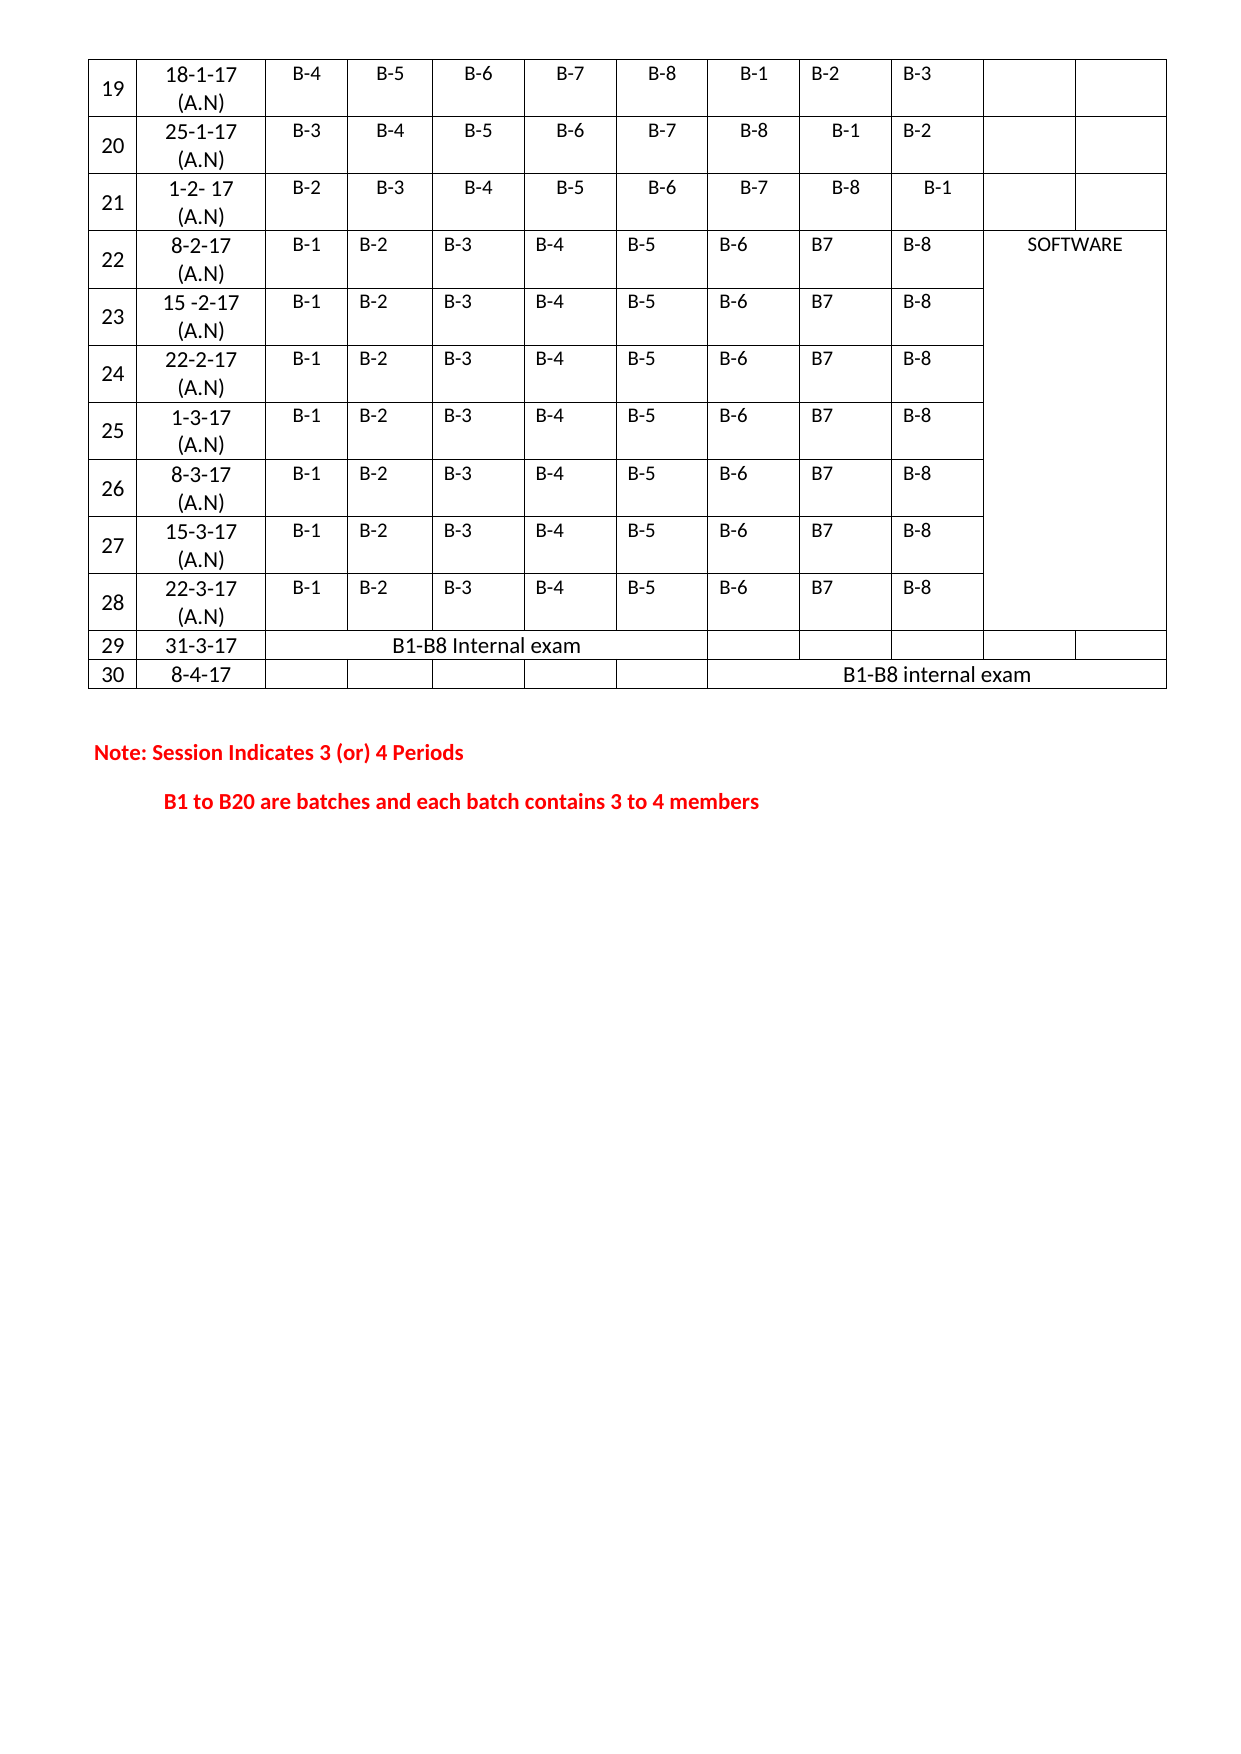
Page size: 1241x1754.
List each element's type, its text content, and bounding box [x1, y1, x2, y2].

table_cell [617, 660, 707, 688]
table_cell [708, 631, 799, 659]
table_cell B-2 [348, 231, 432, 287]
table_cell B-8 [617, 60, 707, 116]
table_cell B-6 [708, 574, 799, 630]
table_cell B7 [800, 460, 891, 516]
table_cell 8-3-17 (A.N) [137, 460, 265, 516]
table_cell B-3 [348, 174, 432, 230]
table_cell [1076, 117, 1166, 173]
table_cell B-2 [892, 117, 983, 173]
table_cell 27 [89, 517, 136, 573]
table_cell B-6 [525, 117, 616, 173]
table_cell B1-B8 internal exam [708, 660, 1166, 688]
table_cell B-3 [433, 231, 524, 287]
table_cell B-2 [348, 517, 432, 573]
table_cell B-6 [708, 403, 799, 459]
table_cell B-3 [433, 460, 524, 516]
table_cell B-5 [617, 460, 707, 516]
table_cell 8-2-17 (A.N) [137, 231, 265, 287]
table_cell B-1 [266, 460, 347, 516]
table_cell 31-3-17 [137, 631, 265, 659]
table_cell B-4 [433, 174, 524, 230]
table_cell B7 [800, 346, 891, 402]
table_cell 1-2- 17 (A.N) [137, 174, 265, 230]
table_cell B-3 [433, 289, 524, 344]
table_cell 20 [89, 117, 136, 173]
table_cell B-4 [525, 231, 616, 287]
table_cell 22-2-17 (A.N) [137, 346, 265, 402]
table_cell B-8 [892, 574, 983, 630]
table_cell [984, 174, 1075, 230]
table_cell B7 [800, 403, 891, 459]
table_cell [525, 660, 616, 688]
table_cell B-5 [348, 60, 432, 116]
text B1 to B20 are batches and each batch contains 3 to 4 members [89, 787, 1167, 815]
table_cell B-6 [617, 174, 707, 230]
table_cell 23 [89, 289, 136, 344]
text Note: Session Indicates 3 (or) 4 Periods [89, 738, 1167, 766]
table_cell B-5 [433, 117, 524, 173]
table_cell B-8 [892, 289, 983, 344]
table_cell B-2 [348, 403, 432, 459]
table_cell 19 [89, 60, 136, 116]
table_cell B-1 [708, 60, 799, 116]
table_cell B-8 [892, 346, 983, 402]
table_cell 25 [89, 403, 136, 459]
table_cell 30 [89, 660, 136, 688]
table_cell B-6 [433, 60, 524, 116]
table_cell [984, 117, 1075, 173]
table_cell B-1 [892, 174, 983, 230]
table_cell B-4 [525, 517, 616, 573]
table_cell 26 [89, 460, 136, 516]
table_cell B-8 [800, 174, 891, 230]
table_cell B-8 [708, 117, 799, 173]
table_cell B-8 [892, 403, 983, 459]
table_cell B-5 [617, 517, 707, 573]
table_cell B-5 [617, 403, 707, 459]
table_cell B-8 [892, 517, 983, 573]
table_cell 22-3-17 (A.N) [137, 574, 265, 630]
table_cell B-6 [708, 517, 799, 573]
table_cell [1076, 174, 1166, 230]
table_cell B-4 [348, 117, 432, 173]
table_cell B-2 [348, 346, 432, 402]
table_cell [984, 631, 1075, 659]
table_cell B-6 [708, 231, 799, 287]
table_cell B-4 [525, 574, 616, 630]
table_cell B-3 [433, 574, 524, 630]
table_cell B1-B8 Internal exam [266, 631, 707, 659]
table_cell B7 [800, 574, 891, 630]
table_cell B-7 [708, 174, 799, 230]
table_cell 8-4-17 [137, 660, 265, 688]
table_cell B-5 [525, 174, 616, 230]
table_cell B-4 [525, 403, 616, 459]
table_cell [984, 60, 1075, 116]
table_cell B-6 [708, 346, 799, 402]
table_cell 18-1-17 (A.N) [137, 60, 265, 116]
table_cell 21 [89, 174, 136, 230]
table_cell B-1 [800, 117, 891, 173]
table_cell 28 [89, 574, 136, 630]
table_cell B-1 [266, 574, 347, 630]
table_cell SOFTWARE [984, 231, 1166, 630]
table_cell B-4 [525, 460, 616, 516]
table_cell [1076, 631, 1166, 659]
table_cell B-2 [348, 460, 432, 516]
table_cell B-3 [433, 403, 524, 459]
table_cell B7 [800, 289, 891, 344]
table_cell B-6 [708, 460, 799, 516]
table_cell 25-1-17 (A.N) [137, 117, 265, 173]
table_cell B7 [800, 231, 891, 287]
table_cell [892, 631, 983, 659]
table_cell B-5 [617, 231, 707, 287]
table_cell B-6 [708, 289, 799, 344]
table_cell 1-3-17 (A.N) [137, 403, 265, 459]
table_cell B-1 [266, 403, 347, 459]
table_cell B-4 [525, 289, 616, 344]
table_cell B7 [800, 517, 891, 573]
table_cell B-1 [266, 231, 347, 287]
table_cell [1076, 60, 1166, 116]
table_cell B-7 [525, 60, 616, 116]
table_cell B-2 [800, 60, 891, 116]
table_cell B-8 [892, 460, 983, 516]
table_cell B-1 [266, 517, 347, 573]
table_cell [348, 660, 432, 688]
table_cell B-1 [266, 346, 347, 402]
table_cell B-4 [525, 346, 616, 402]
table_cell B-5 [617, 289, 707, 344]
table_cell [266, 660, 347, 688]
table_cell B-7 [617, 117, 707, 173]
table_cell [800, 631, 891, 659]
table_cell 15 -2-17 (A.N) [137, 289, 265, 344]
table_cell B-3 [433, 346, 524, 402]
table_cell B-5 [617, 574, 707, 630]
table_cell B-3 [892, 60, 983, 116]
table_cell 15-3-17 (A.N) [137, 517, 265, 573]
table_cell 22 [89, 231, 136, 287]
table_cell B-2 [266, 174, 347, 230]
table_cell B-3 [266, 117, 347, 173]
table_cell B-8 [892, 231, 983, 287]
table_cell 24 [89, 346, 136, 402]
table_cell B-1 [266, 289, 347, 344]
table_cell B-3 [433, 517, 524, 573]
table_cell B-2 [348, 289, 432, 344]
table_cell B-2 [348, 574, 432, 630]
table_cell 29 [89, 631, 136, 659]
table_cell B-5 [617, 346, 707, 402]
table_cell [433, 660, 524, 688]
table_cell B-4 [266, 60, 347, 116]
